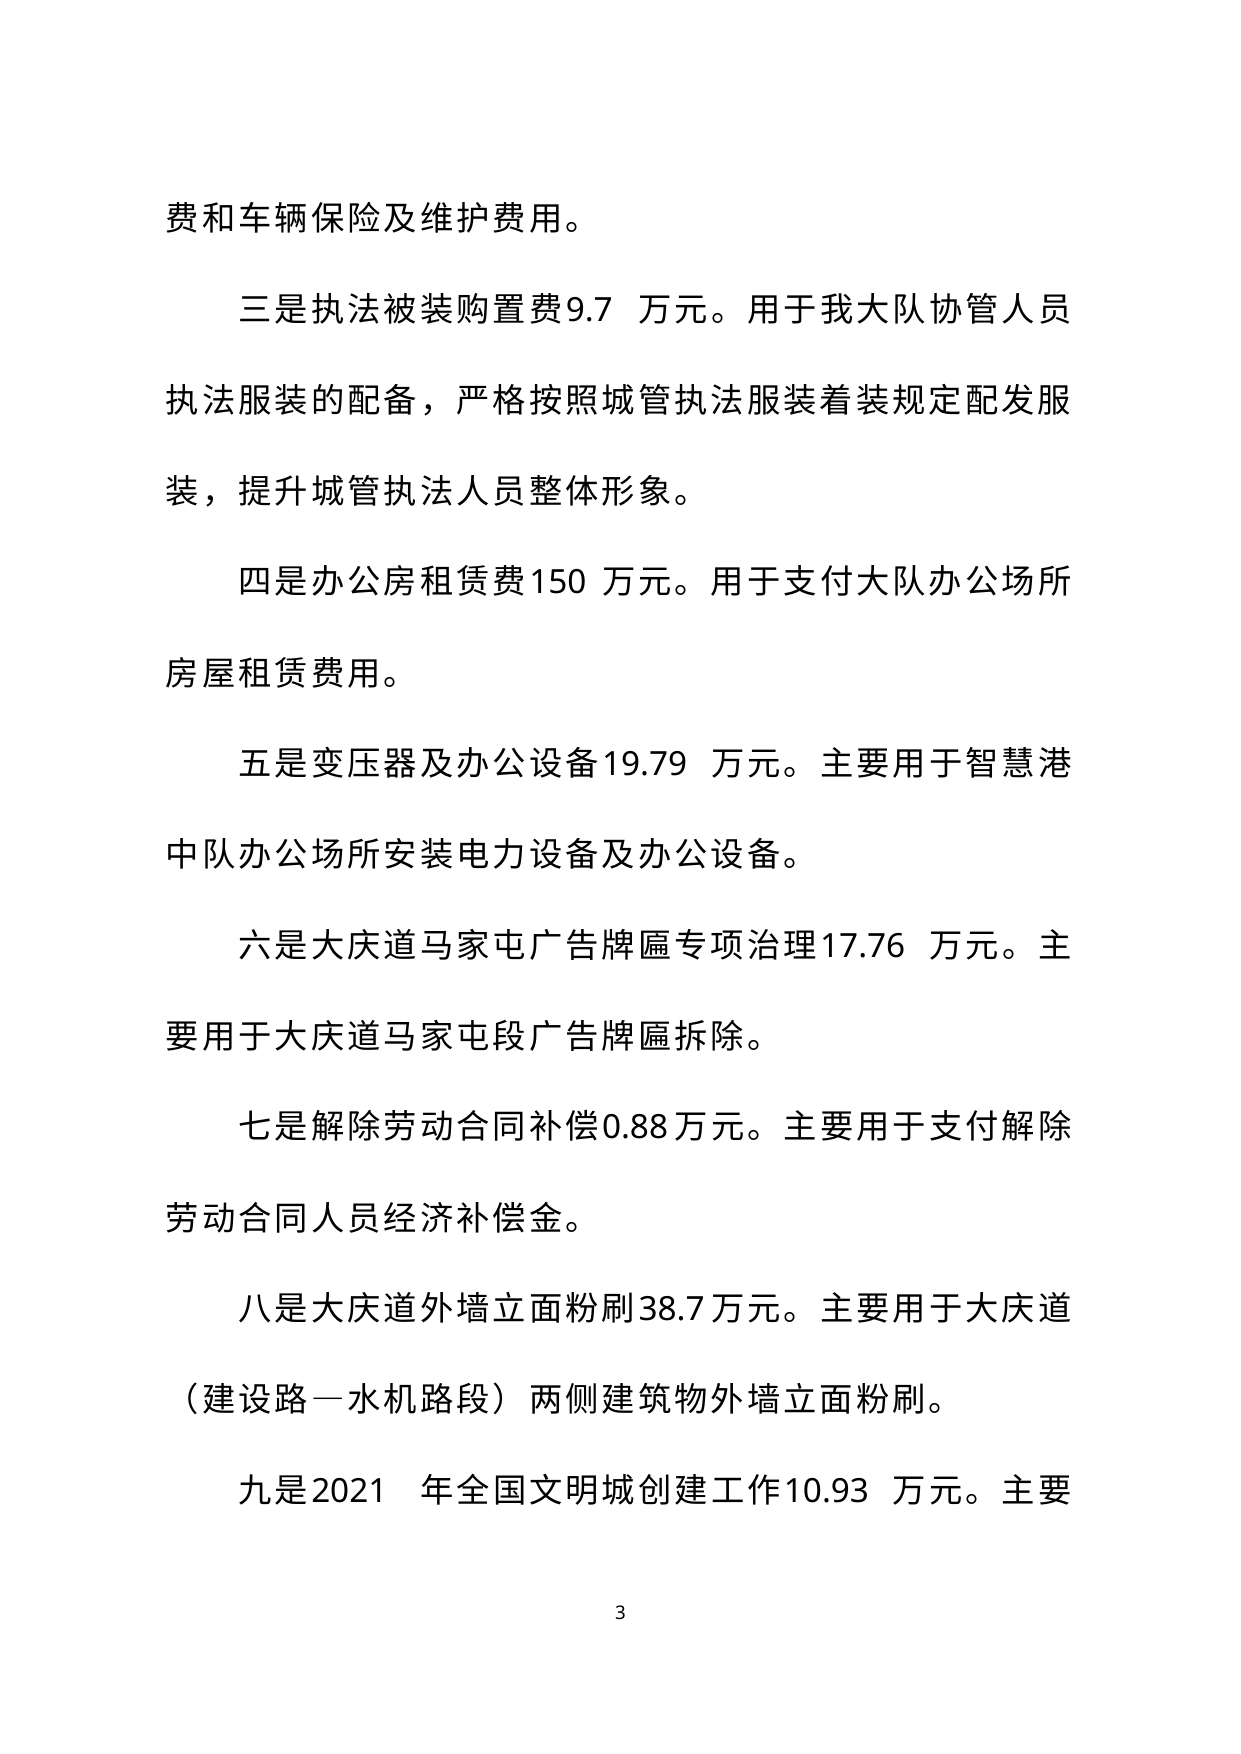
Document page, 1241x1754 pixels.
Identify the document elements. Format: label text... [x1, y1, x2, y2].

text 八是大庆道外墙立面粉刷38.7万元。主要用于大庆道（建设路—水机路段）两侧建筑物外墙立面粉刷。 [166, 1261, 1074, 1442]
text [166, 171, 1074, 262]
text 六是大庆道马家屯广告牌匾专项治理17.76万元。主要用于大庆道马家屯段广告牌匾拆除。 [166, 897, 1074, 1079]
text 四是办公房租赁费150万元。用于支付大队办公场所房屋租赁费用。 [166, 534, 1074, 716]
text 五是变压器及办公设备19.79万元。主要用于智慧港中队办公场所安装电力设备及办公设备。 [166, 716, 1074, 897]
text 七是解除劳动合同补偿0.88万元。主要用于支付解除劳动合同人员经济补偿金。 [166, 1079, 1074, 1261]
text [166, 1442, 1074, 1533]
text 三是执法被装购置费9.7万元。用于我大队协管人员执法服装的配备，严格按照城管执法服装着装规定配发服装，提升城管执法人员整体形象。 [166, 262, 1074, 534]
